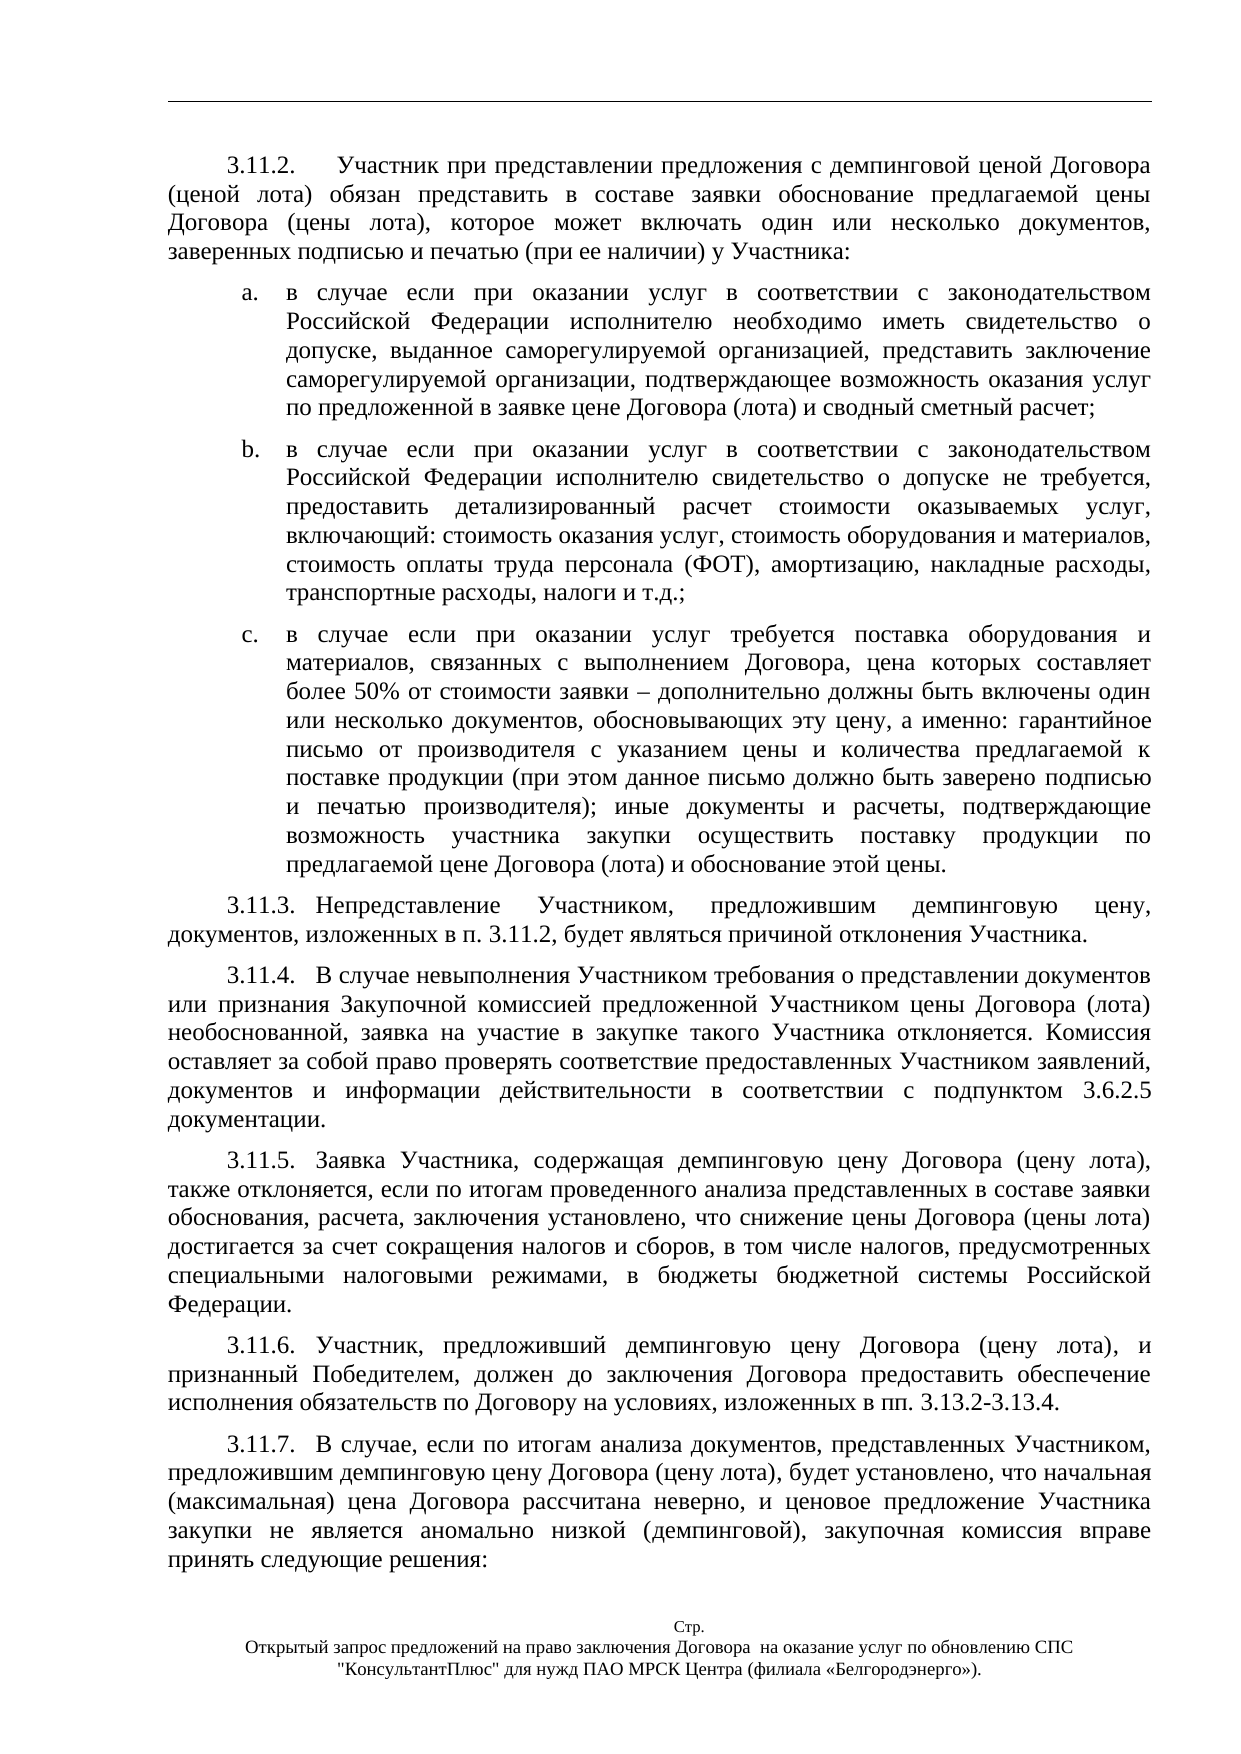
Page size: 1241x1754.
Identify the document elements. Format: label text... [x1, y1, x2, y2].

list в случае если при оказании услуг в соответствии с законодательством Российской Федерации исполнителю свидетельство о допуске не требуется, предоставить детализированный расчет стоимости оказываемых услуг, включающий: стоимость оказания услуг, стоимость оборудования и материалов, стоимость оплаты труда персонала (ФОТ), амортизацию, накладные расходы, транспортные расходы, налоги и т.д.; [241, 434, 1152, 606]
list Участник при представлении предложения с демпинговой ценой Договора (ценой лота) обязан представить в составе заявки обоснование предлагаемой цены Договора (цены лота), которое может включать один или несколько документов, заверенных подписью и печатью (при ее наличии) у Участника: [168, 150, 1152, 265]
list в случае если при оказании услуг в соответствии с законодательством Российской Федерации исполнителю необходимо иметь свидетельство о допуске, выданное саморегулируемой организацией, представить заключение саморегулируемой организации, подтверждающее возможность оказания услуг по предложенной в заявке цене Договора (лота) и сводный сметный расчет; [241, 277, 1152, 421]
list в случае если при оказании услуг требуется поставка оборудования и материалов, связанных с выполнением Договора, цена которых составляет более 50% от стоимости заявки – дополнительно должны быть включены один или несколько документов, обосновывающих эту цену, а именно: гарантийное письмо от производителя с указанием цены и количества предлагаемой к поставке продукции (при этом данное письмо должно быть заверено подписью и печатью производителя); иные документы и расчеты, подтверждающие возможность участника закупки осуществить поставку продукции по предлагаемой цене Договора (лота) и обоснование этой цены. [241, 619, 1152, 877]
list В случае, если по итогам анализа документов, представленных Участником, предложившим демпинговую цену Договора (цену лота), будет установлено, что начальная (максимальная) цена Договора рассчитана неверно, и ценовое предложение Участника закупки не является аномально низкой (демпинговой), закупочная комиссия вправе принять следующие решения: [168, 1429, 1152, 1572]
list Заявка Участника, содержащая демпинговую цену Договора (цену лота), также отклоняется, если по итогам проведенного анализа представленных в составе заявки обоснования, расчета, заключения установлено, что снижение цены Договора (цены лота) достигается за счет сокращения налогов и сборов, в том числе налогов, предусмотренных специальными налоговыми режимами, в бюджеты бюджетной системы Российской Федерации. [168, 1145, 1152, 1317]
